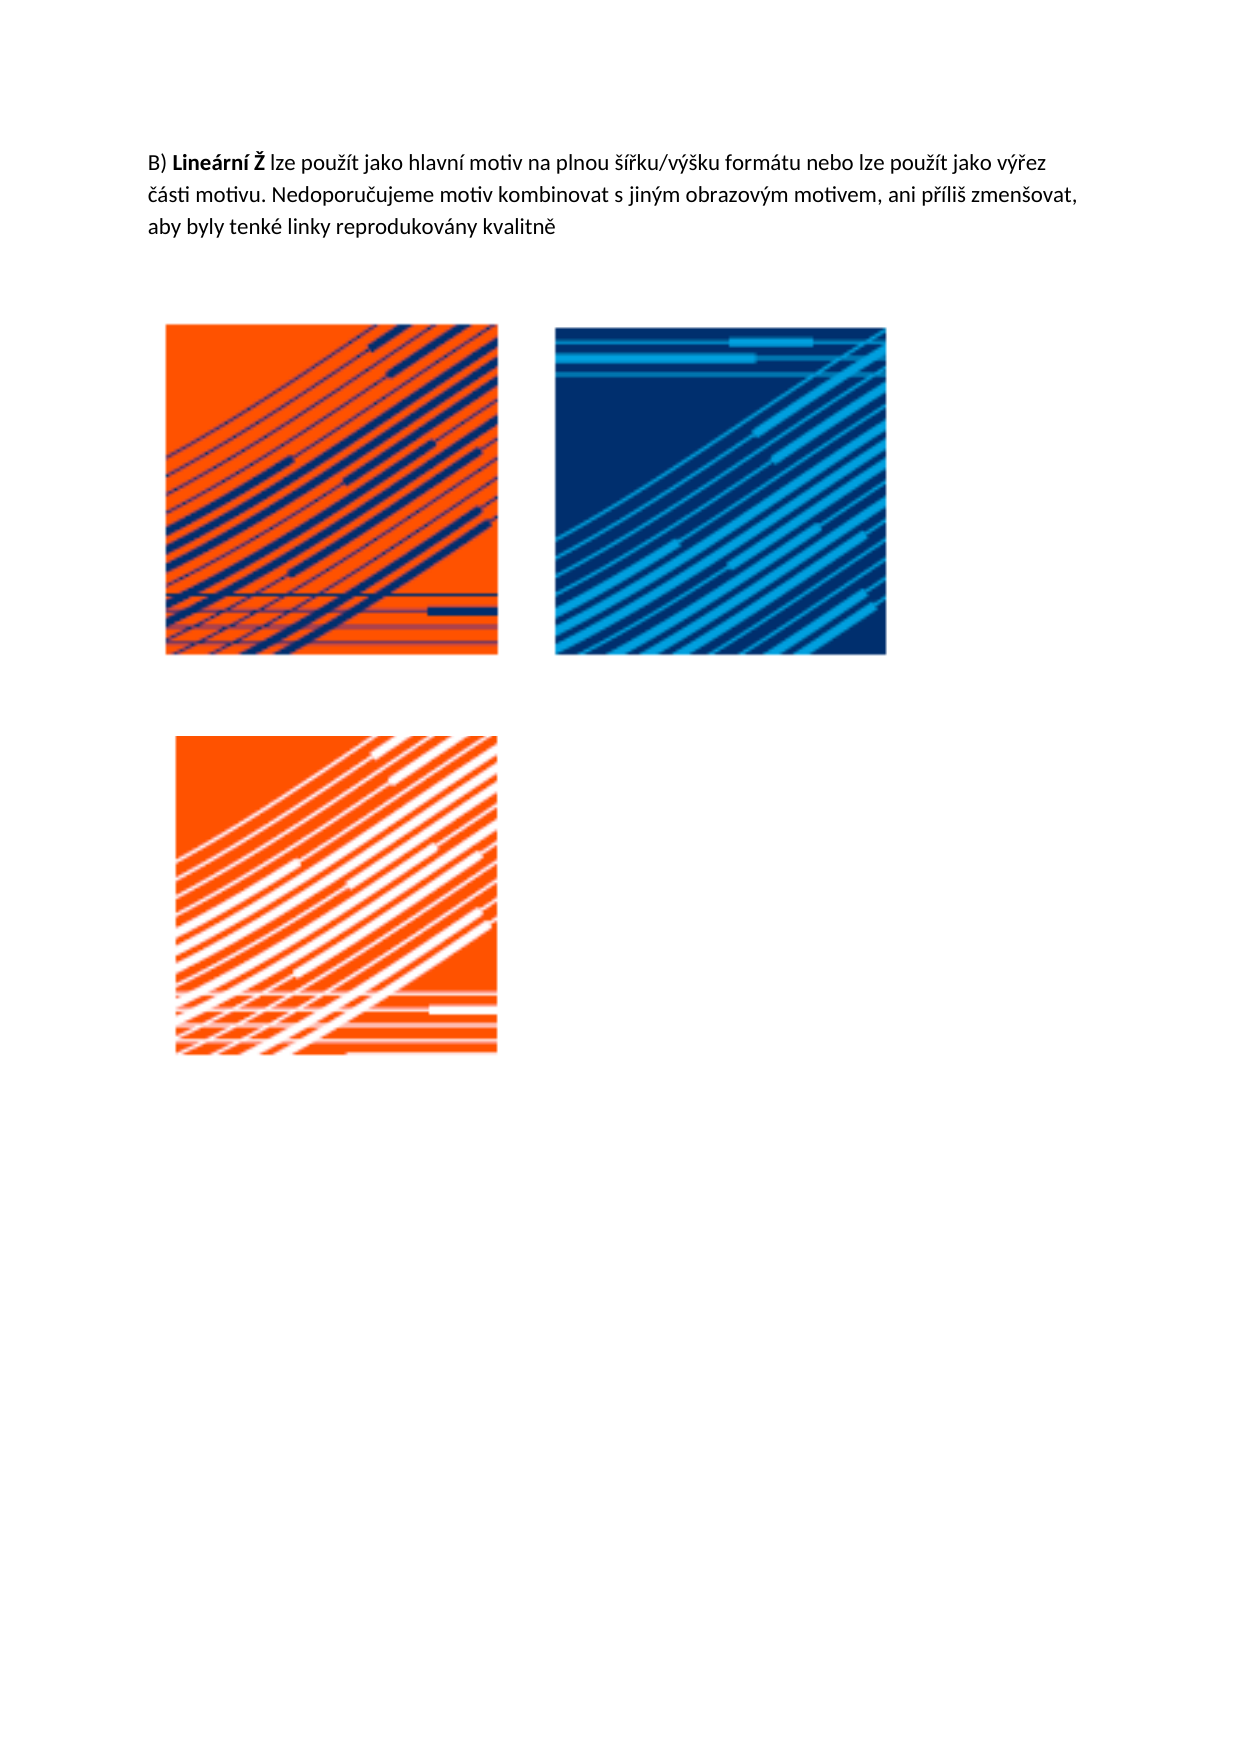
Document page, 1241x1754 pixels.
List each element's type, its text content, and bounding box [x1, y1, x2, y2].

text B) Lineární Ž lze použít jako hlavní motiv na plnou šířku/výšku formátu nebo lze použít jako výřez části motivu. Nedoporučujeme motiv kombinovat s jiným obrazovým motivem, ani příliš zmenšovat, aby byly tenké linky reprodukovány kvalitně [148, 148, 1093, 240]
